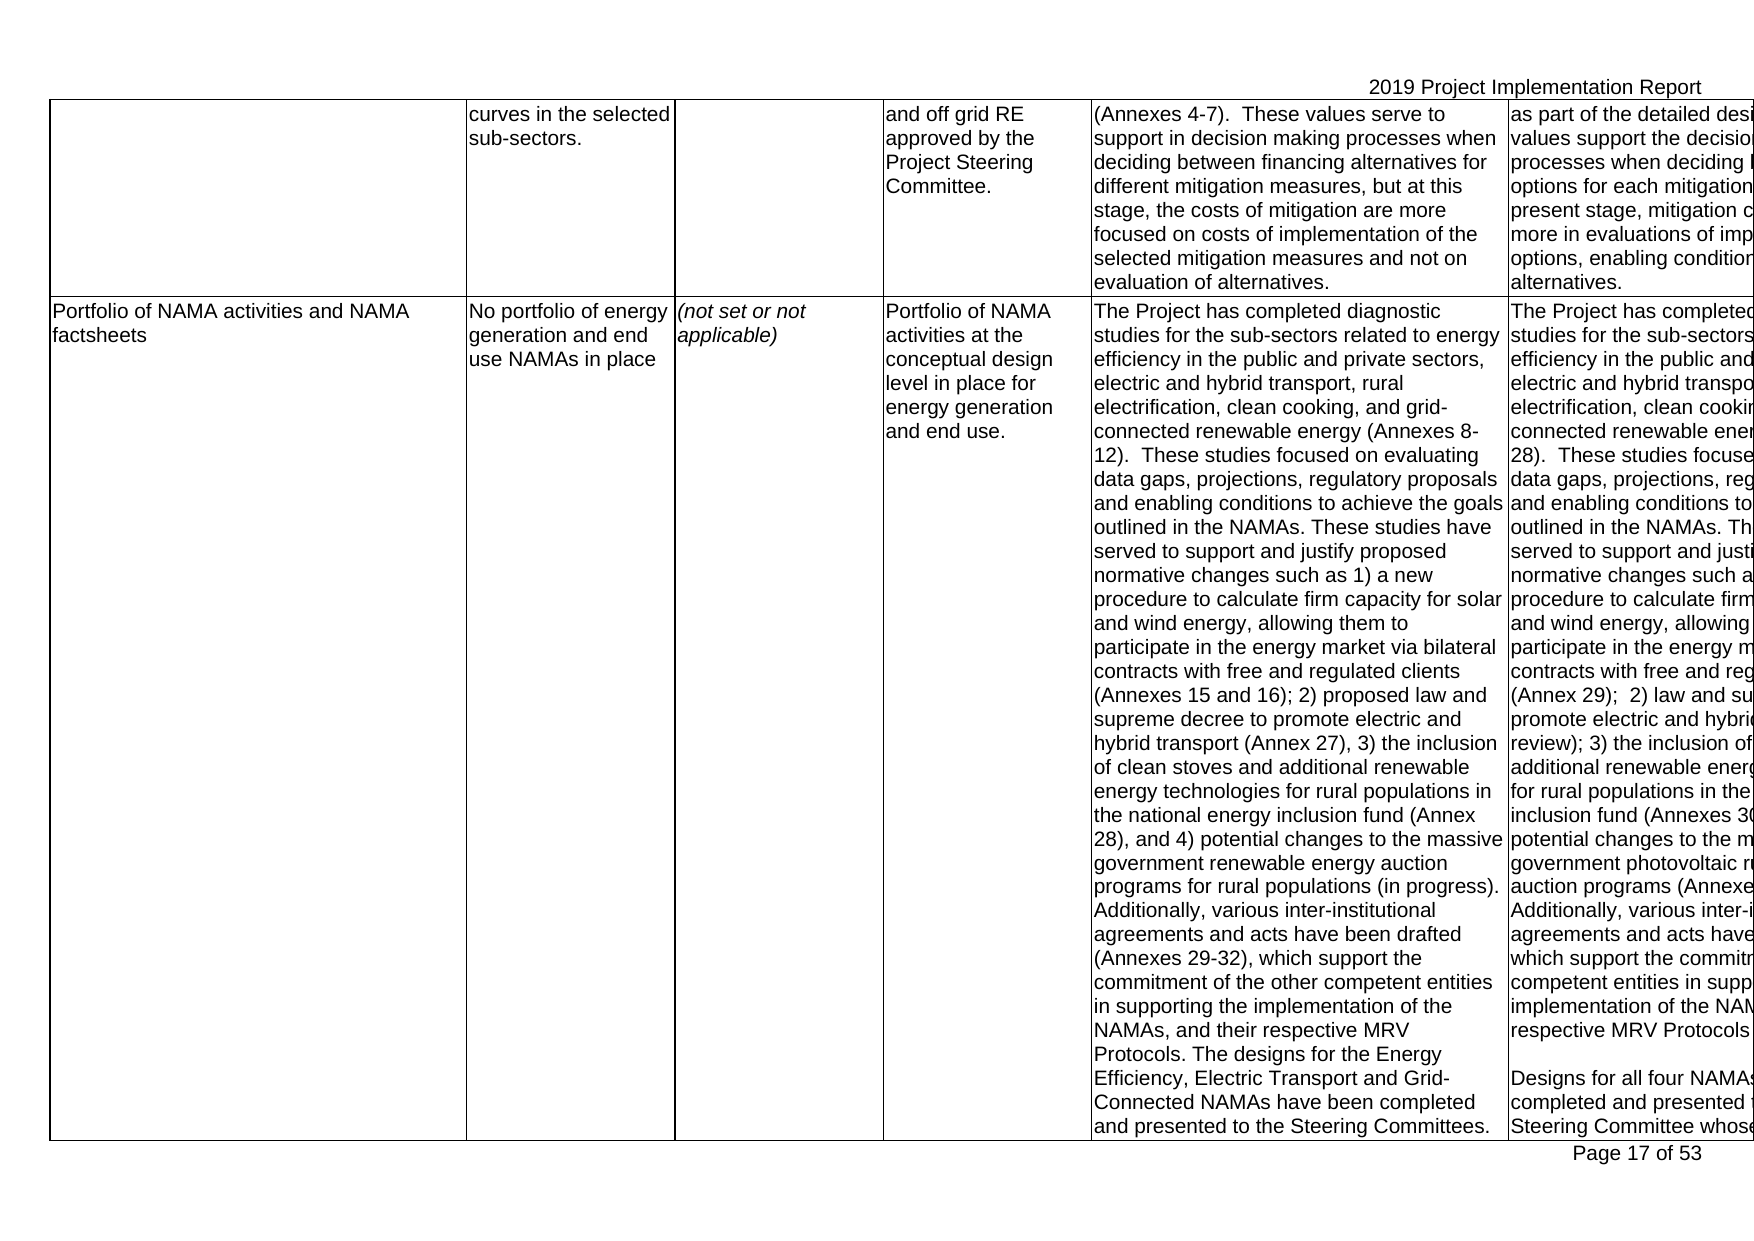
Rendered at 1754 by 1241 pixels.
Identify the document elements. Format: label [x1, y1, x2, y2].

table_cell [676, 297, 883, 1140]
table_cell [884, 297, 1091, 1140]
table_cell [467, 297, 674, 1140]
table_cell [1092, 100, 1508, 296]
table_cell [51, 297, 466, 1140]
table_cell [884, 100, 1091, 296]
table_cell [467, 100, 674, 296]
table_cell [1092, 297, 1508, 1140]
table_cell [1509, 297, 1753, 1140]
table_cell [51, 100, 466, 296]
table_cell [1509, 100, 1753, 296]
table_cell [676, 100, 883, 296]
